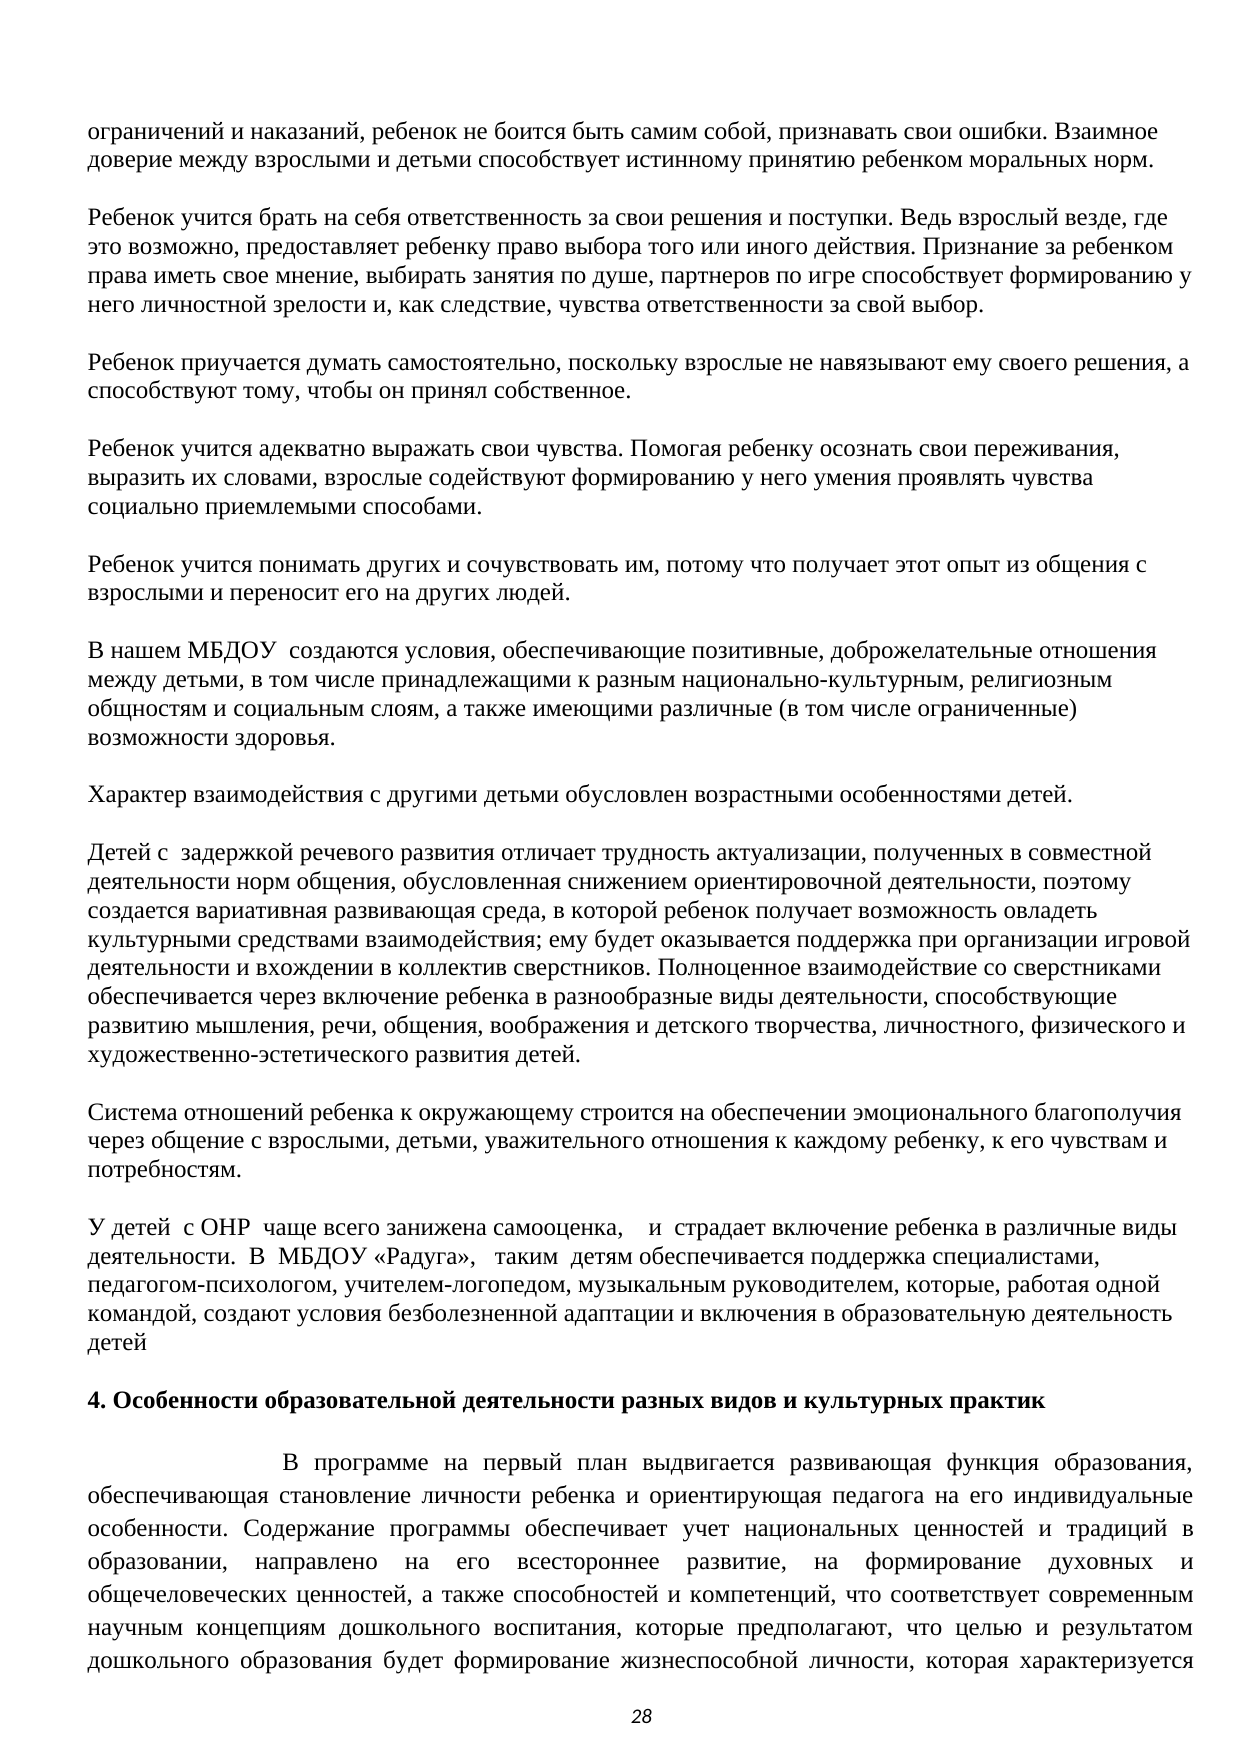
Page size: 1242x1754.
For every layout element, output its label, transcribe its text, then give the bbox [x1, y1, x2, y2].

text Ребенок учится понимать других и сочувствовать им, потому что получает этот опыт из общения с взрослыми и переносит его на других людей. [87, 549, 1195, 606]
text Ребенок приучается думать самостоятельно, поскольку взрослые не навязывают ему своего решения, а способствуют тому, чтобы он принял собственное. [87, 347, 1195, 404]
text Ребенок учится брать на себя ответственность за свои решения и поступки. Ведь взрослый везде, где это возможно, предоставляет ребенку право выбора того или иного действия. Признание за ребенком права иметь свое мнение, выбирать занятия по душе, партнеров по игре способствует формированию у него личностной зрелости и, как следствие, чувства ответственности за свой выбор. [87, 202, 1195, 317]
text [87, 1447, 1195, 1674]
text В нашем МБДОУ создаются условия, обеспечивающие позитивные, доброжелательные отношения между детьми, в том числе принадлежащими к разным национально-культурным, религиозным общностям и социальным слоям, а также имеющими различные (в том числе ограниченные) возможности здоровья. [87, 635, 1195, 750]
text Детей с задержкой речевого развития отличает трудность актуализации, полученных в совместной деятельности норм общения, обусловленная снижением ориентировочной деятельности, поэтому создается вариативная развивающая среда, в которой ребенок получает возможность овладеть культурными средствами взаимодействия; ему будет оказывается поддержка при организации игровой деятельности и вхождении в коллектив сверстников. Полноценное взаимодействие со сверстниками обеспечивается через включение ребенка в разнообразные виды деятельности, способствующие развитию мышления, речи, общения, воображения и детского творчества, личностного, физического и художественно-эстетического развития детей. [87, 837, 1195, 1067]
text Система отношений ребенка к окружающему строится на обеспечении эмоционального благополучия через общение с взрослыми, детьми, уважительного отношения к каждому ребенку, к его чувствам и потребностям. [87, 1097, 1195, 1183]
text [87, 116, 1195, 173]
text Ребенок учится адекватно выражать свои чувства. Помогая ребенку осознать свои переживания, выразить их словами, взрослые содействуют формированию у него умения проявлять чувства социально приемлемыми способами. [87, 433, 1195, 519]
text Характер взаимодействия с другими детьми обусловлен возрастными особенностями детей. [87, 779, 1195, 808]
text 4. Особенности образовательной деятельности разных видов и культурных практик [87, 1385, 1195, 1414]
text У детей с ОНР чаще всего занижена самооценка, и страдает включение ребенка в различные виды деятельности. В МБДОУ «Радуга», таким детям обеспечивается поддержка специалистами, педагогом-психологом, учителем-логопедом, музыкальным руководителем, которые, работая одной командой, создают условия безболезненной адаптации и включения в образовательную деятельность детей [87, 1212, 1195, 1356]
